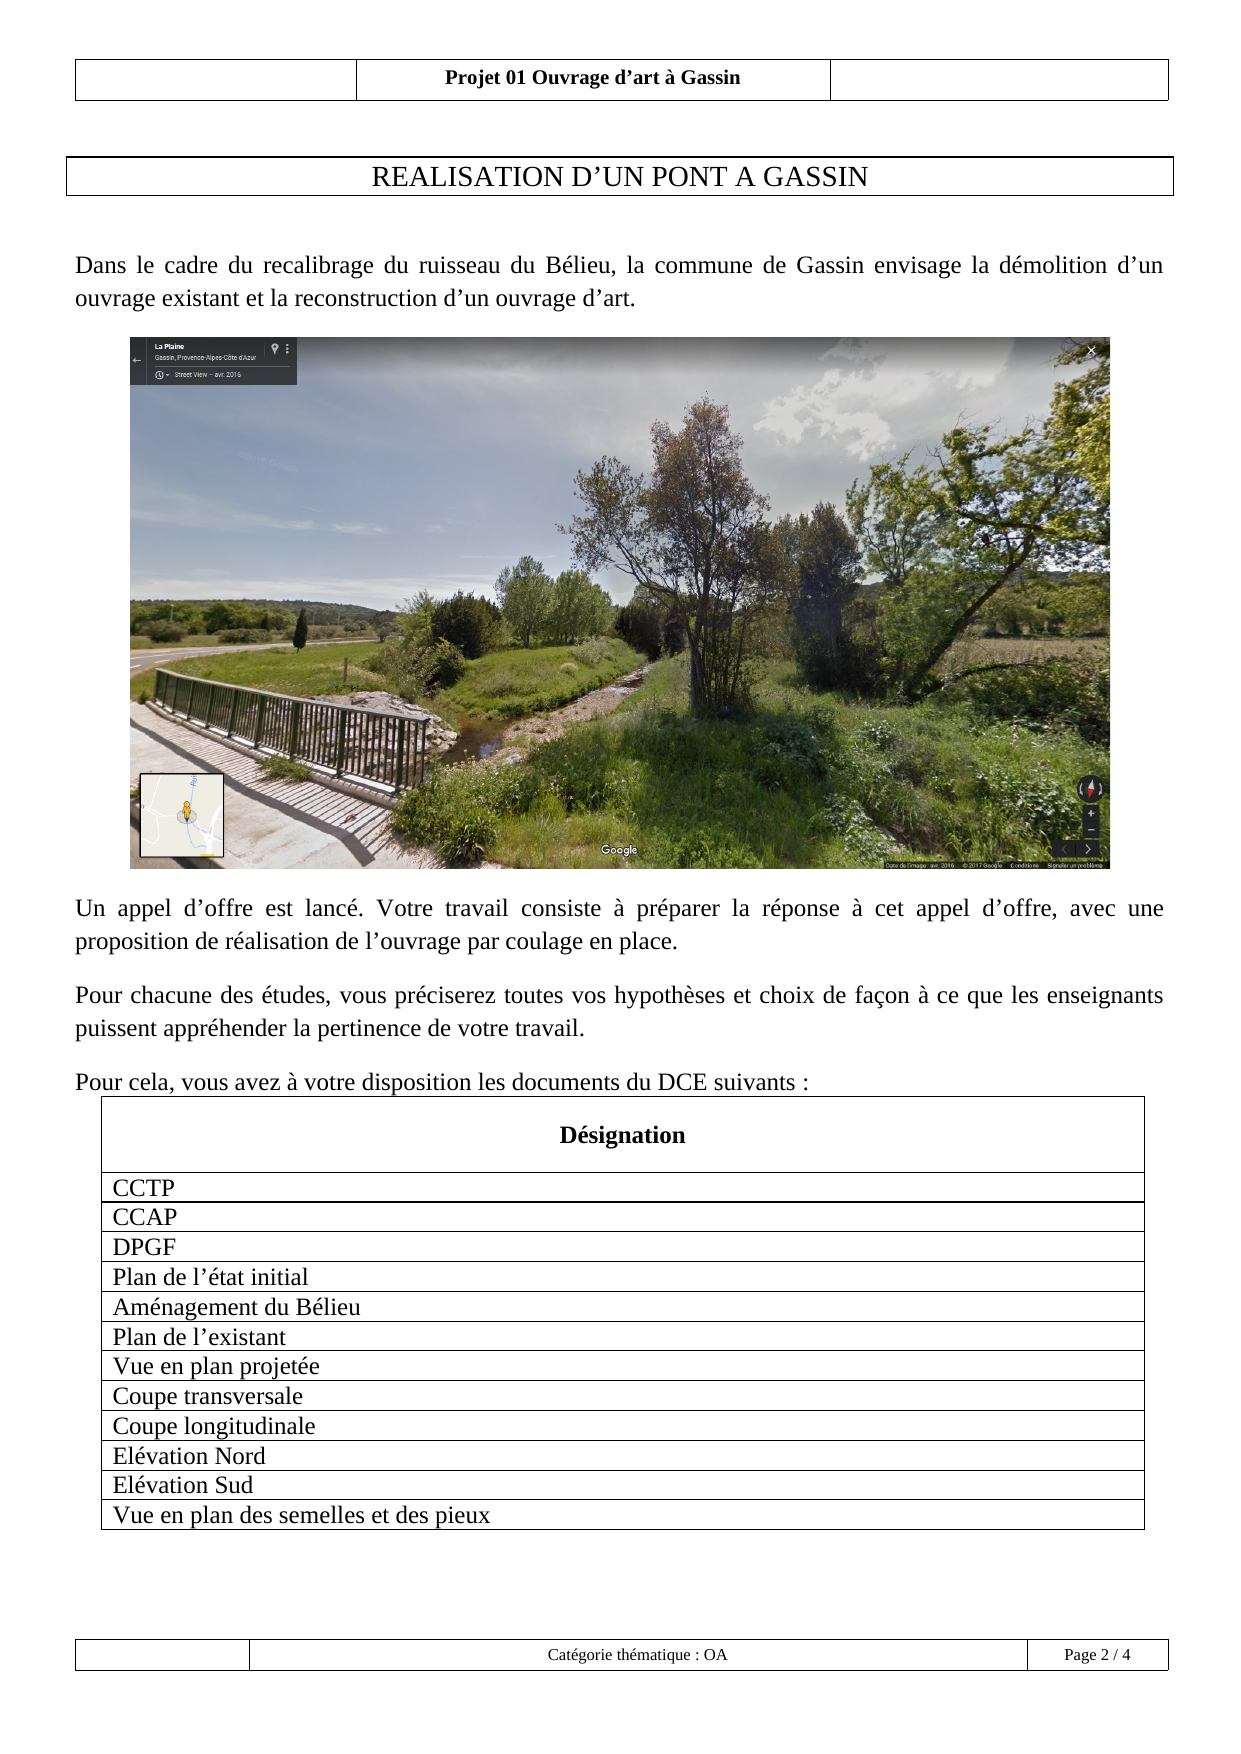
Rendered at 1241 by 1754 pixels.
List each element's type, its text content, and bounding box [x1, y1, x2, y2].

table_cell Coupe longitudinale [102, 1411, 1144, 1440]
table_cell Elévation Nord [102, 1441, 1144, 1469]
table_cell Aménagement du Bélieu [102, 1292, 1144, 1321]
text REALISATION D’UN PONT A GASSIN [67, 158, 1173, 195]
table_cell Coupe transversale [102, 1381, 1144, 1410]
picture [130, 337, 1110, 869]
table_cell Vue en plan projetée [102, 1351, 1144, 1380]
table_cell Vue en plan des semelles et des pieux [102, 1500, 1144, 1529]
table_cell Elévation Sud [102, 1471, 1144, 1499]
table_cell CCTP [102, 1173, 1144, 1201]
text Un appel d’offre est lancé. Votre travail consiste à préparer la réponse à cet appel d’offre, avec une proposition de réalisation de l’ouvrage par coulage en place. [75, 893, 1165, 955]
table_cell DPGF [102, 1232, 1144, 1261]
table_cell CCAP [102, 1203, 1144, 1231]
text Pour chacune des études, vous préciserez toutes vos hypothèses et choix de façon à ce que les enseignants puissent appréhender la pertinence de votre travail. [75, 980, 1165, 1042]
text Pour cela, vous avez à votre disposition les documents du DCE suivants : [75, 1067, 1165, 1096]
table_cell Plan de l’état initial [102, 1262, 1144, 1291]
table_header Désignation [102, 1097, 1144, 1172]
table_cell Plan de l’existant [102, 1322, 1144, 1350]
text Dans le cadre du recalibrage du ruisseau du Bélieu, la commune de Gassin envisage la démolition d’un ouvrage existant et la reconstruction d’un ouvrage d’art. [75, 250, 1165, 312]
